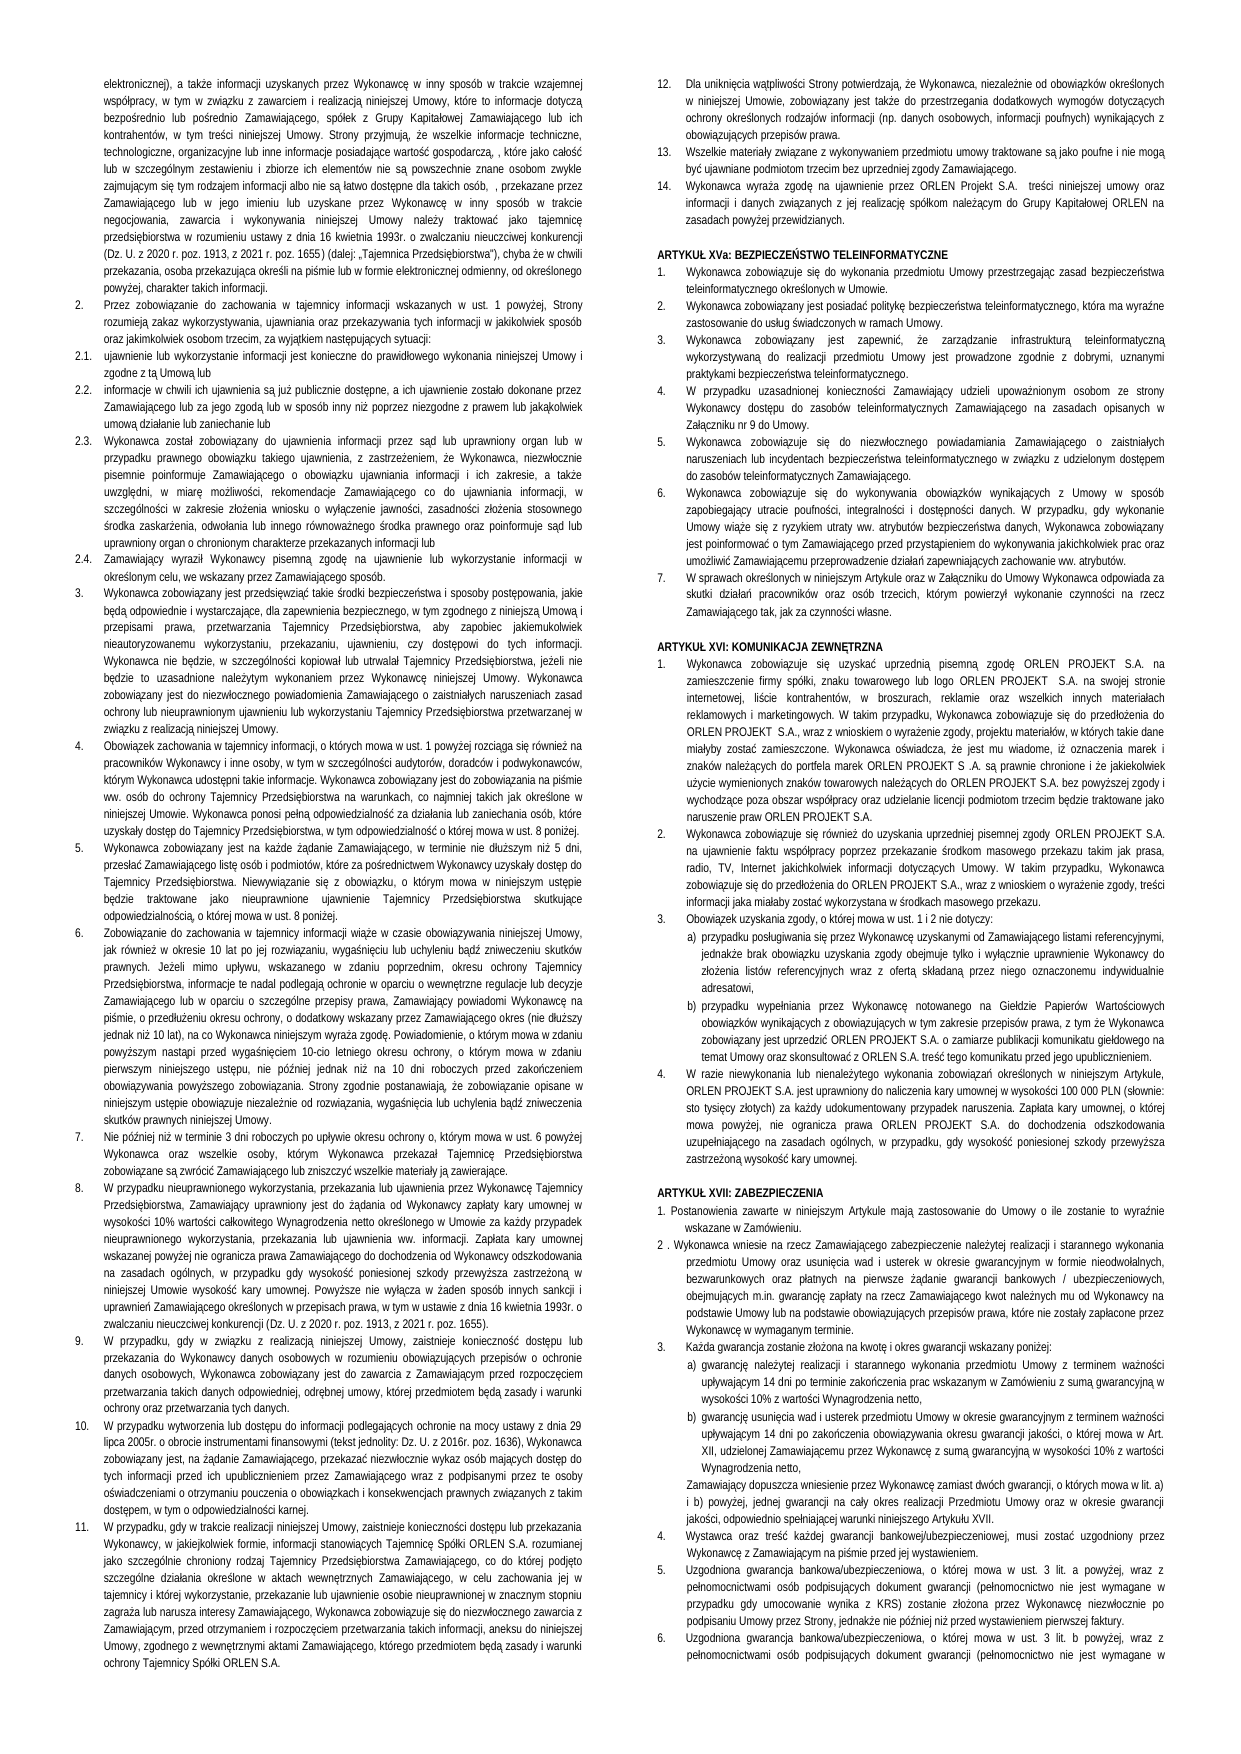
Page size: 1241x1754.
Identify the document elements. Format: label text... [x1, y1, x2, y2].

list W przypadku, gdy w trakcie realizacji niniejszej Umowy, zaistnieje konieczności dostępu lub przekazania Wykonawcy, w jakiejkolwiek formie, informacji stanowiących Tajemnicę Spółki ORLEN S.A. rozumianej jako szczególnie chroniony rodzaj Tajemnicy Przedsiębiorstwa Zamawiającego, co do której podjęto szczególne działania określone w aktach wewnętrznych Zamawiającego, w celu zachowania jej w tajemnicy i której wykorzystanie, przekazanie lub ujawnienie osobie nieuprawnionej w znacznym stopniu zagraża lub narusza interesy Zamawiającego, Wykonawca zobowiązuje się do niezwłocznego zawarcia z Zamawiającym, przed otrzymaniem i rozpoczęciem przetwarzania takich informacji, aneksu do niniejszej Umowy, zgodnego z wewnętrznymi aktami Zamawiającego, którego przedmiotem będą zasady i warunki ochrony Tajemnicy Spółki ORLEN S.A. [75, 1518, 583, 1671]
list Nie później niż w terminie 3 dni roboczych po upływie okresu ochrony o, którym mowa w ust. 6 powyżej Wykonawca oraz wszelkie osoby, którym Wykonawca przekazał Tajemnicę Przedsiębiorstwa zobowiązane są zwrócić Zamawiającego lub zniszczyć wszelkie materiały ją zawierające. [75, 1128, 583, 1179]
list Wykonawca został zobowiązany do ujawnienia informacji przez sąd lub uprawniony organ lub w przypadku prawnego obowiązku takiego ujawnienia, z zastrzeżeniem, że Wykonawca, niezwłocznie pisemnie poinformuje Zamawiającego o obowiązku ujawniania informacji i ich zakresie, a także uwzględni, w miarę możliwości, rekomendacje Zamawiającego co do ujawniania informacji, w szczególności w zakresie złożenia wniosku o wyłączenie jawności, zasadności złożenia stosownego środka zaskarżenia, odwołania lub innego równoważnego środka prawnego oraz poinformuje sąd lub uprawniony organ o chronionym charakterze przekazanych informacji lub [75, 432, 583, 550]
list Wykonawca zobowiązuje się do wykonania przedmiotu Umowy przestrzegając zasad bezpieczeństwa teleinformatycznego określonych w Umowie. [657, 263, 1165, 297]
text 2. Wykonawca zobowiązuje się również do uzyskania uprzedniej pisemnej zgody ORLEN PROJEKT S.A. na ujawnienie faktu współpracy poprzez przekazanie środkom masowego przekazu takim jak prasa, radio, TV, Internet jakichkolwiek informacji dotyczących Umowy. W takim przypadku, Wykonawca zobowiązuje się do przedłożenia do ORLEN PROJEKT S.A., wraz z wnioskiem o wyrażenie zgody, treści informacji jaka miałaby zostać wykorzystana w środkach masowego przekazu. [657, 825, 1165, 909]
list Wykonawca zobowiązany jest zapewnić, że zarządzanie infrastrukturą teleinformatyczną wykorzystywaną do realizacji przedmiotu Umowy jest prowadzone zgodnie z dobrymi, uznanymi praktykami bezpieczeństwa teleinformatycznego. [657, 331, 1165, 382]
list gwarancję usunięcia wad i usterek przedmiotu Umowy w okresie gwarancyjnym z terminem ważności upływającym 14 dni po zakończenia obowiązywania okresu gwarancji jakości, o której mowa w Art. XII, udzielonej Zamawiającemu przez Wykonawcę z sumą gwarancyjną w wysokości 10% z wartości Wynagrodzenia netto, [687, 1408, 1165, 1476]
text ARTYKUŁ XVa: BEZPIECZEŃSTWO TELEINFORMATYCZNE [657, 246, 1165, 263]
list Wykonawca zobowiązany jest na każde żądanie Zamawiającego, w terminie nie dłuższym niż 5 dni, przesłać Zamawiającego listę osób i podmiotów, które za pośrednictwem Wykonawcy uzyskały dostęp do Tajemnicy Przedsiębiorstwa. Niewywiązanie się z obowiązku, o którym mowa w niniejszym ustępie będzie traktowane jako nieuprawnione ujawnienie Tajemnicy Przedsiębiorstwa skutkujące odpowiedzialnością, o której mowa w ust. 8 poniżej. [75, 839, 583, 924]
list Wystawca oraz treść każdej gwarancji bankowej/ubezpieczeniowej, musi zostać uzgodniony przez Wykonawcę z Zamawiającym na piśmie przed jej wystawieniem. [657, 1527, 1165, 1561]
list ujawnienie lub wykorzystanie informacji jest konieczne do prawidłowego wykonania niniejszej Umowy i zgodne z tą Umową lub [75, 347, 583, 381]
list Wykonawca zobowiązuje się do wykonywania obowiązków wynikających z Umowy w sposób zapobiegający utracie poufności, integralności i dostępności danych. W przypadku, gdy wykonanie Umowy wiąże się z ryzykiem utraty ww. atrybutów bezpieczeństwa danych, Wykonawca zobowiązany jest poinformować o tym Zamawiającego przed przystąpieniem do wykonywania jakichkolwiek prac oraz umożliwić Zamawiającemu przeprowadzenie działań zapewniających zachowanie ww. atrybutów. [657, 483, 1165, 568]
list W przypadku nieuprawnionego wykorzystania, przekazania lub ujawnienia przez Wykonawcę Tajemnicy Przedsiębiorstwa, Zamawiający uprawniony jest do żądania od Wykonawcy zapłaty kary umownej w wysokości 10% wartości całkowitego Wynagrodzenia netto określonego w Umowie za każdy przypadek nieuprawnionego wykorzystania, przekazania lub ujawnienia ww. informacji. Zapłata kary umownej wskazanej powyżej nie ogranicza prawa Zamawiającego do dochodzenia od Wykonawcy odszkodowania na zasadach ogólnych, w przypadku gdy wysokość poniesionej szkody przewyższa zastrzeżoną w niniejszej Umowie wysokość kary umownej. Powyższe nie wyłącza w żaden sposób innych sankcji i uprawnień Zamawiającego określonych w przepisach prawa, w tym w ustawie z dnia 16 kwietnia 1993r. o zwalczaniu nieuczciwej konkurencji (Dz. U. z 2020 r. poz. 1913, z 2021 r. poz. 1655). [75, 1179, 583, 1331]
list W przypadku uzasadnionej konieczności Zamawiający udzieli upoważnionym osobom ze strony Wykonawcy dostępu do zasobów teleinformatycznych Zamawiającego na zasadach opisanych w Załączniku nr 9 do Umowy. [657, 382, 1165, 433]
text 2 . Wykonawca wniesie na rzecz Zamawiającego zabezpieczenie należytej realizacji i starannego wykonania przedmiotu Umowy oraz usunięcia wad i usterek w okresie gwarancyjnym w formie nieodwołalnych, bezwarunkowych oraz płatnych na pierwsze żądanie gwarancji bankowych / ubezpieczeniowych, obejmujących m.in. gwarancję zapłaty na rzecz Zamawiającego kwot należnych mu od Wykonawcy na podstawie Umowy lub na podstawie obowiązujących przepisów prawa, które nie zostały zapłacone przez Wykonawcę w wymaganym terminie. [657, 1236, 1165, 1338]
list gwarancję należytej realizacji i starannego wykonania przedmiotu Umowy z terminem ważności upływającym 14 dni po terminie zakończenia prac wskazanym w Zamówieniu z sumą gwarancyjną w wysokości 10% z wartości Wynagrodzenia netto, [687, 1356, 1165, 1407]
list przypadku posługiwania się przez Wykonawcę uzyskanymi od Zamawiającego listami referencyjnymi, jednakże brak obowiązku uzyskania zgody obejmuje tylko i wyłącznie uprawnienie Wykonawcy do złożenia listów referencyjnych wraz z ofertą składaną przez niego oznaczonemu indywidualnie adresatowi, [687, 928, 1165, 996]
text 3. Obowiązek uzyskania zgody, o której mowa w ust. 1 i 2 nie dotyczy: [657, 909, 1165, 927]
list przypadku wypełniania przez Wykonawcę notowanego na Giełdzie Papierów Wartościowych obowiązków wynikających z obowiązujących w tym zakresie przepisów prawa, z tym że Wykonawca zobowiązany jest uprzedzić ORLEN PROJEKT S.A. o zamiarze publikacji komunikatu giełdowego na temat Umowy oraz skonsultować z ORLEN S.A. treść tego komunikatu przed jego upublicznieniem. [687, 997, 1165, 1065]
text Zamawiający dopuszcza wniesienie przez Wykonawcę zamiast dwóch gwarancji, o których mowa w lit. a) i b) powyżej, jednej gwarancji na cały okres realizacji Przedmiotu Umowy oraz w okresie gwarancji jakości, odpowiednio spełniającej warunki niniejszego Artykułu XVII. [686, 1476, 1165, 1527]
list W przypadku, gdy w związku z realizacją niniejszej Umowy, zaistnieje konieczność dostępu lub przekazania do Wykonawcy danych osobowych w rozumieniu obowiązujących przepisów o ochronie danych osobowych, Wykonawca zobowiązany jest do zawarcia z Zamawiającym przed rozpoczęciem przetwarzania takich danych odpowiedniej, odrębnej umowy, której przedmiotem będą zasady i warunki ochrony oraz przetwarzania tych danych. [75, 1331, 583, 1416]
list W przypadku wytworzenia lub dostępu do informacji podlegających ochronie na mocy ustawy z dnia 29 lipca 2005r. o obrocie instrumentami finansowymi (tekst jednolity: Dz. U. z 2016r. poz. 1636), Wykonawca zobowiązany jest, na żądanie Zamawiającego, przekazać niezwłocznie wykaz osób mających dostęp do tych informacji przed ich upublicznieniem przez Zamawiającego wraz z podpisanymi przez te osoby oświadczeniami o otrzymaniu pouczenia o obowiązkach i konsekwencjach prawnych związanych z takim dostępem, w tym o odpowiedzialności karnej. [75, 1416, 583, 1518]
list informacje w chwili ich ujawnienia są już publicznie dostępne, a ich ujawnienie zostało dokonane przez Zamawiającego lub za jego zgodą lub w sposób inny niż poprzez niezgodne z prawem lub jakąkolwiek umową działanie lub zaniechanie lub [75, 381, 583, 432]
text 3. Każda gwarancja zostanie złożona na kwotę i okres gwarancji wskazany poniżej: [657, 1338, 1165, 1354]
text ARTYKUŁ XVI: KOMUNIKACJA ZEWNĘTRZNA [657, 637, 1165, 654]
list Wykonawca zobowiązuje się do niezwłocznego powiadamiania Zamawiającego o zaistniałych naruszeniach lub incydentach bezpieczeństwa teleinformatycznego w związku z udzielonym dostępem do zasobów teleinformatycznych Zamawiającego. [657, 433, 1165, 483]
list Zamawiający wyraził Wykonawcy pisemną zgodę na ujawnienie lub wykorzystanie informacji w określonym celu, we wskazany przez Zamawiającego sposób. [75, 550, 583, 584]
list Wszelkie materiały związane z wykonywaniem przedmiotu umowy traktowane są jako poufne i nie mogą być ujawniane podmiotom trzecim bez uprzedniej zgody Zamawiającego. [657, 143, 1165, 177]
text 4. W razie niewykonania lub nienależytego wykonania zobowiązań określonych w niniejszym Artykule, ORLEN PROJEKT S.A. jest uprawniony do naliczenia kary umownej w wysokości 100 000 PLN (słownie: sto tysięcy złotych) za każdy udokumentowany przypadek naruszenia. Zapłata kary umownej, o której mowa powyżej, nie ogranicza prawa ORLEN PROJEKT S.A. do dochodzenia odszkodowania uzupełniającego na zasadach ogólnych, w przypadku, gdy wysokość poniesionej szkody przewyższa zastrzeżoną wysokość kary umownej. [657, 1065, 1165, 1167]
text 1. Postanowienia zawarte w niniejszym Artykule mają zastosowanie do Umowy o ile zostanie to wyraźnie wskazane w Zamówieniu. [657, 1202, 1165, 1236]
list Przez zobowiązanie do zachowania w tajemnicy informacji wskazanych w ust. 1 powyżej, Strony rozumieją zakaz wykorzystywania, ujawniania oraz przekazywania tych informacji w jakikolwiek sposób oraz jakimkolwiek osobom trzecim, za wyjątkiem następujących sytuacji: [75, 296, 583, 347]
list Zobowiązanie do zachowania w tajemnicy informacji wiąże w czasie obowiązywania niniejszej Umowy, jak również w okresie 10 lat po jej rozwiązaniu, wygaśnięciu lub uchyleniu bądź zniweczeniu skutków prawnych. Jeżeli mimo upływu, wskazanego w zdaniu poprzednim, okresu ochrony Tajemnicy Przedsiębiorstwa, informacje te nadal podlegają ochronie w oparciu o wewnętrzne regulacje lub decyzje Zamawiającego lub w oparciu o szczególne przepisy prawa, Zamawiający powiadomi Wykonawcę na piśmie, o przedłużeniu okresu ochrony, o dodatkowy wskazany przez Zamawiającego okres (nie dłuższy jednak niż 10 lat), na co Wykonawca niniejszym wyraża zgodę. Powiadomienie, o którym mowa w zdaniu powyższym nastąpi przed wygaśnięciem 10-cio letniego okresu ochrony, o którym mowa w zdaniu pierwszym niniejszego ustępu, nie później jednak niż na 10 dni roboczych przed zakończeniem obowiązywania powyższego zobowiązania. Strony zgodnie postanawiają, że zobowiązanie opisane w niniejszym ustępie obowiązuje niezależnie od rozwiązania, wygaśnięcia lub uchylenia bądź zniweczenia skutków prawnych niniejszej Umowy. [75, 924, 583, 1128]
list Uzgodniona gwarancja bankowa/ubezpieczeniowa, o której mowa w ust. 3 lit. a powyżej, wraz z pełnomocnictwami osób podpisujących dokument gwarancji (pełnomocnictwo nie jest wymagane w przypadku gdy umocowanie wynika z KRS) zostanie złożona przez Wykonawcę niezwłocznie po podpisaniu Umowy przez Strony, jednakże nie później niż przed wystawieniem pierwszej faktury. [657, 1561, 1165, 1629]
list Obowiązek zachowania w tajemnicy informacji, o których mowa w ust. 1 powyżej rozciąga się również na pracowników Wykonawcy i inne osoby, w tym w szczególności audytorów, doradców i podwykonawców, którym Wykonawca udostępni takie informacje. Wykonawca zobowiązany jest do zobowiązania na piśmie ww. osób do ochrony Tajemnicy Przedsiębiorstwa na warunkach, co najmniej takich jak określone w niniejszej Umowie. Wykonawca ponosi pełną odpowiedzialność za działania lub zaniechania osób, które uzyskały dostęp do Tajemnicy Przedsiębiorstwa, w tym odpowiedzialność o której mowa w ust. 8 poniżej. [75, 737, 583, 839]
list Wykonawca zobowiązany jest przedsięwziąć takie środki bezpieczeństwa i sposoby postępowania, jakie będą odpowiednie i wystarczające, dla zapewnienia bezpiecznego, w tym zgodnego z niniejszą Umową i przepisami prawa, przetwarzania Tajemnicy Przedsiębiorstwa, aby zapobiec jakiemukolwiek nieautoryzowanemu wykorzystaniu, przekazaniu, ujawnieniu, czy dostępowi do tych informacji. Wykonawca nie będzie, w szczególności kopiował lub utrwalał Tajemnicy Przedsiębiorstwa, jeżeli nie będzie to uzasadnione należytym wykonaniem przez Wykonawcę niniejszej Umowy. Wykonawca zobowiązany jest do niezwłocznego powiadomienia Zamawiającego o zaistniałych naruszeniach zasad ochrony lub nieuprawnionym ujawnieniu lub wykorzystaniu Tajemnicy Przedsiębiorstwa przetwarzanej w związku z realizacją niniejszej Umowy. [75, 584, 583, 737]
list Wykonawca wyraża zgodę na ujawnienie przez ORLEN Projekt S.A. treści niniejszej umowy oraz informacji i danych związanych z jej realizację spółkom należącym do Grupy Kapitałowej ORLEN na zasadach powyżej przewidzianych. [657, 177, 1165, 228]
list Dla uniknięcia wątpliwości Strony potwierdzają, że Wykonawca, niezależnie od obowiązków określonych w niniejszej Umowie, zobowiązany jest także do przestrzegania dodatkowych wymogów dotyczących ochrony określonych rodzajów informacji (np. danych osobowych, informacji poufnych) wynikających z obowiązujących przepisów prawa. [657, 75, 1165, 143]
list W sprawach określonych w niniejszym Artykule oraz w Załączniku do Umowy Wykonawca odpowiada za skutki działań pracowników oraz osób trzecich, którym powierzył wykonanie czynności na rzecz Zamawiającego tak, jak za czynności własne. [657, 568, 1165, 619]
list Wykonawca zobowiązany jest posiadać politykę bezpieczeństwa teleinformatycznego, która ma wyraźne zastosowanie do usług świadczonych w ramach Umowy. [657, 297, 1165, 331]
text ARTYKUŁ XVII: ZABEZPIECZENIA [657, 1184, 1165, 1201]
list Wykonawca zobowiązuje się uzyskać uprzednią pisemną zgodę ORLEN PROJEKT S.A. na zamieszczenie firmy spółki, znaku towarowego lub logo ORLEN PROJEKT S.A. na swojej stronie internetowej, liście kontrahentów, w broszurach, reklamie oraz wszelkich innych materiałach reklamowych i marketingowych. W takim przypadku, Wykonawca zobowiązuje się do przedłożenia do ORLEN PROJEKT S.A., wraz z wnioskiem o wyrażenie zgody, projektu materiałów, w których takie dane miałyby zostać zamieszczone. Wykonawca oświadcza, że jest mu wiadome, iż oznaczenia marek i znaków należących do portfela marek ORLEN PROJEKT S .A. są prawnie chronione i że jakiekolwiek użycie wymienionych znaków towarowych należących do ORLEN PROJEKT S.A. bez powyższej zgody i wychodzące poza obszar współpracy oraz udzielanie licencji podmiotom trzecim będzie traktowane jako naruszenie praw ORLEN PROJEKT S.A. [657, 655, 1165, 825]
